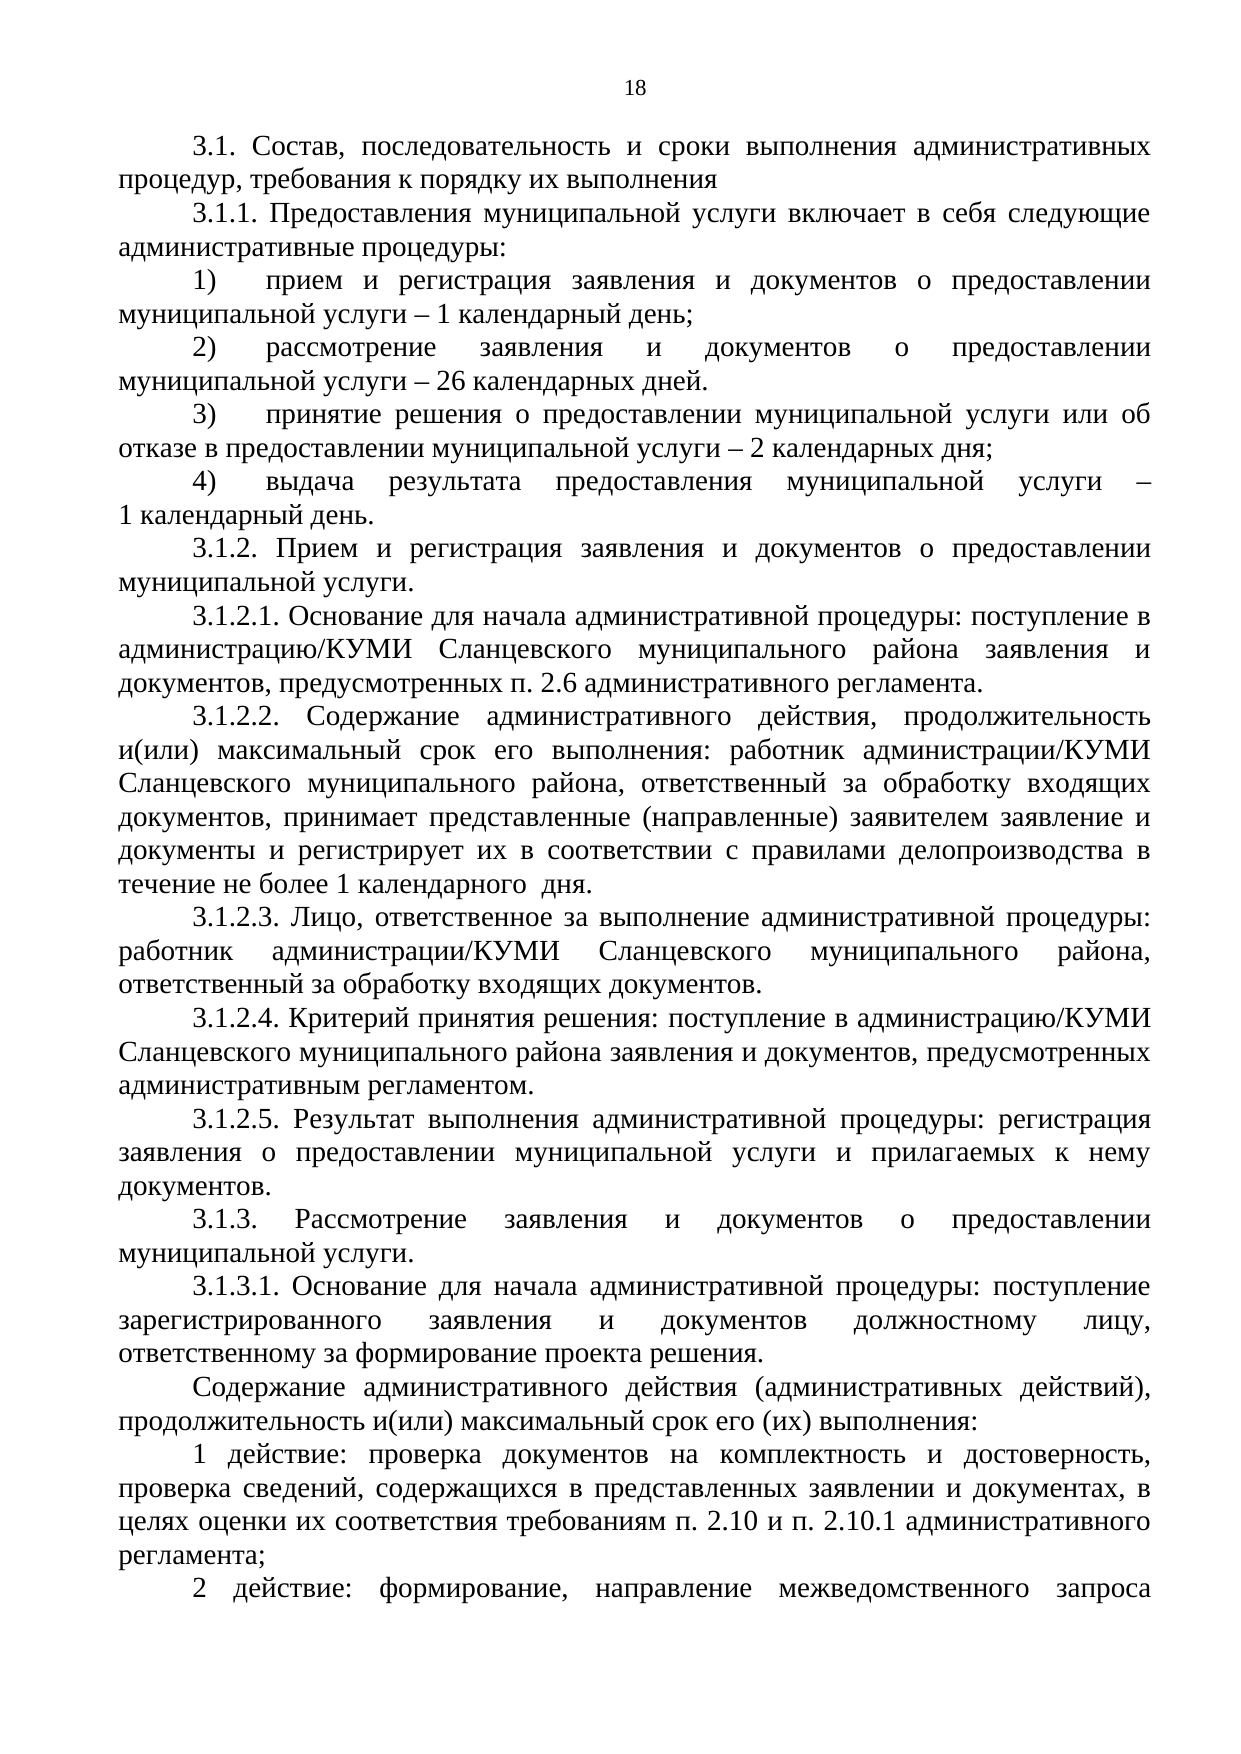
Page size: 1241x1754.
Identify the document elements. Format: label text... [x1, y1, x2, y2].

text 1) прием и регистрация заявления и документов о предоставлении муниципальной услуги – 1 календарный день; [118, 262, 1152, 329]
text 3.1.1. Предоставления муниципальной услуги включает в себя следующие административные процедуры: [118, 195, 1152, 262]
text 3.1. Состав, последовательность и сроки выполнения административных процедур, требования к порядку их выполнения [118, 128, 1152, 195]
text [118, 1570, 1152, 1604]
text 4) выдача результата предоставления муниципальной услуги – 1 календарный день. [118, 463, 1152, 531]
text 3.1.2.5. Результат выполнения административной процедуры: регистрация заявления о предоставлении муниципальной услуги и прилагаемых к нему документов. [118, 1101, 1152, 1201]
text 3.1.2.1. Основание для начала административной процедуры: поступление в администрацию/КУМИ Сланцевского муниципального района заявления и документов, предусмотренных п. 2.6 административного регламента. [118, 598, 1152, 698]
text Содержание административного действия (административных действий), продолжительность и(или) максимальный срок его (их) выполнения: [118, 1369, 1152, 1436]
text 2) рассмотрение заявления и документов о предоставлении муниципальной услуги – 26 календарных дней. [118, 329, 1152, 396]
text 3.1.3.1. Основание для начала административной процедуры: поступление зарегистрированного заявления и документов должностному лицу, ответственному за формирование проекта решения. [118, 1268, 1152, 1369]
text 3.1.2.2. Содержание административного действия, продолжительность и(или) максимальный срок его выполнения: работник администрации/КУМИ Сланцевского муниципального района, ответственный за обработку входящих документов, принимает представленные (направленные) заявителем заявление и документы и регистрирует их в соответствии с правилами делопроизводства в течение не более 1 календарного дня. [118, 698, 1152, 899]
text 3.1.3. Рассмотрение заявления и документов о предоставлении муниципальной услуги. [118, 1201, 1152, 1268]
text 3.1.2.3. Лицо, ответственное за выполнение административной процедуры: работник администрации/КУМИ Сланцевского муниципального района, ответственный за обработку входящих документов. [118, 899, 1152, 1000]
text 3.1.2.4. Критерий принятия решения: поступление в администрацию/КУМИ Сланцевского муниципального района заявления и документов, предусмотренных административным регламентом. [118, 1000, 1152, 1101]
text 1 действие: проверка документов на комплектность и достоверность, проверка сведений, содержащихся в представленных заявлении и документах, в целях оценки их соответствия требованиям п. 2.10 и п. 2.10.1 административного регламента; [118, 1436, 1152, 1570]
text 3.1.2. Прием и регистрация заявления и документов о предоставлении муниципальной услуги. [118, 531, 1152, 598]
text 3) принятие решения о предоставлении муниципальной услуги или об отказе в предоставлении муниципальной услуги – 2 календарных дня; [118, 396, 1152, 463]
